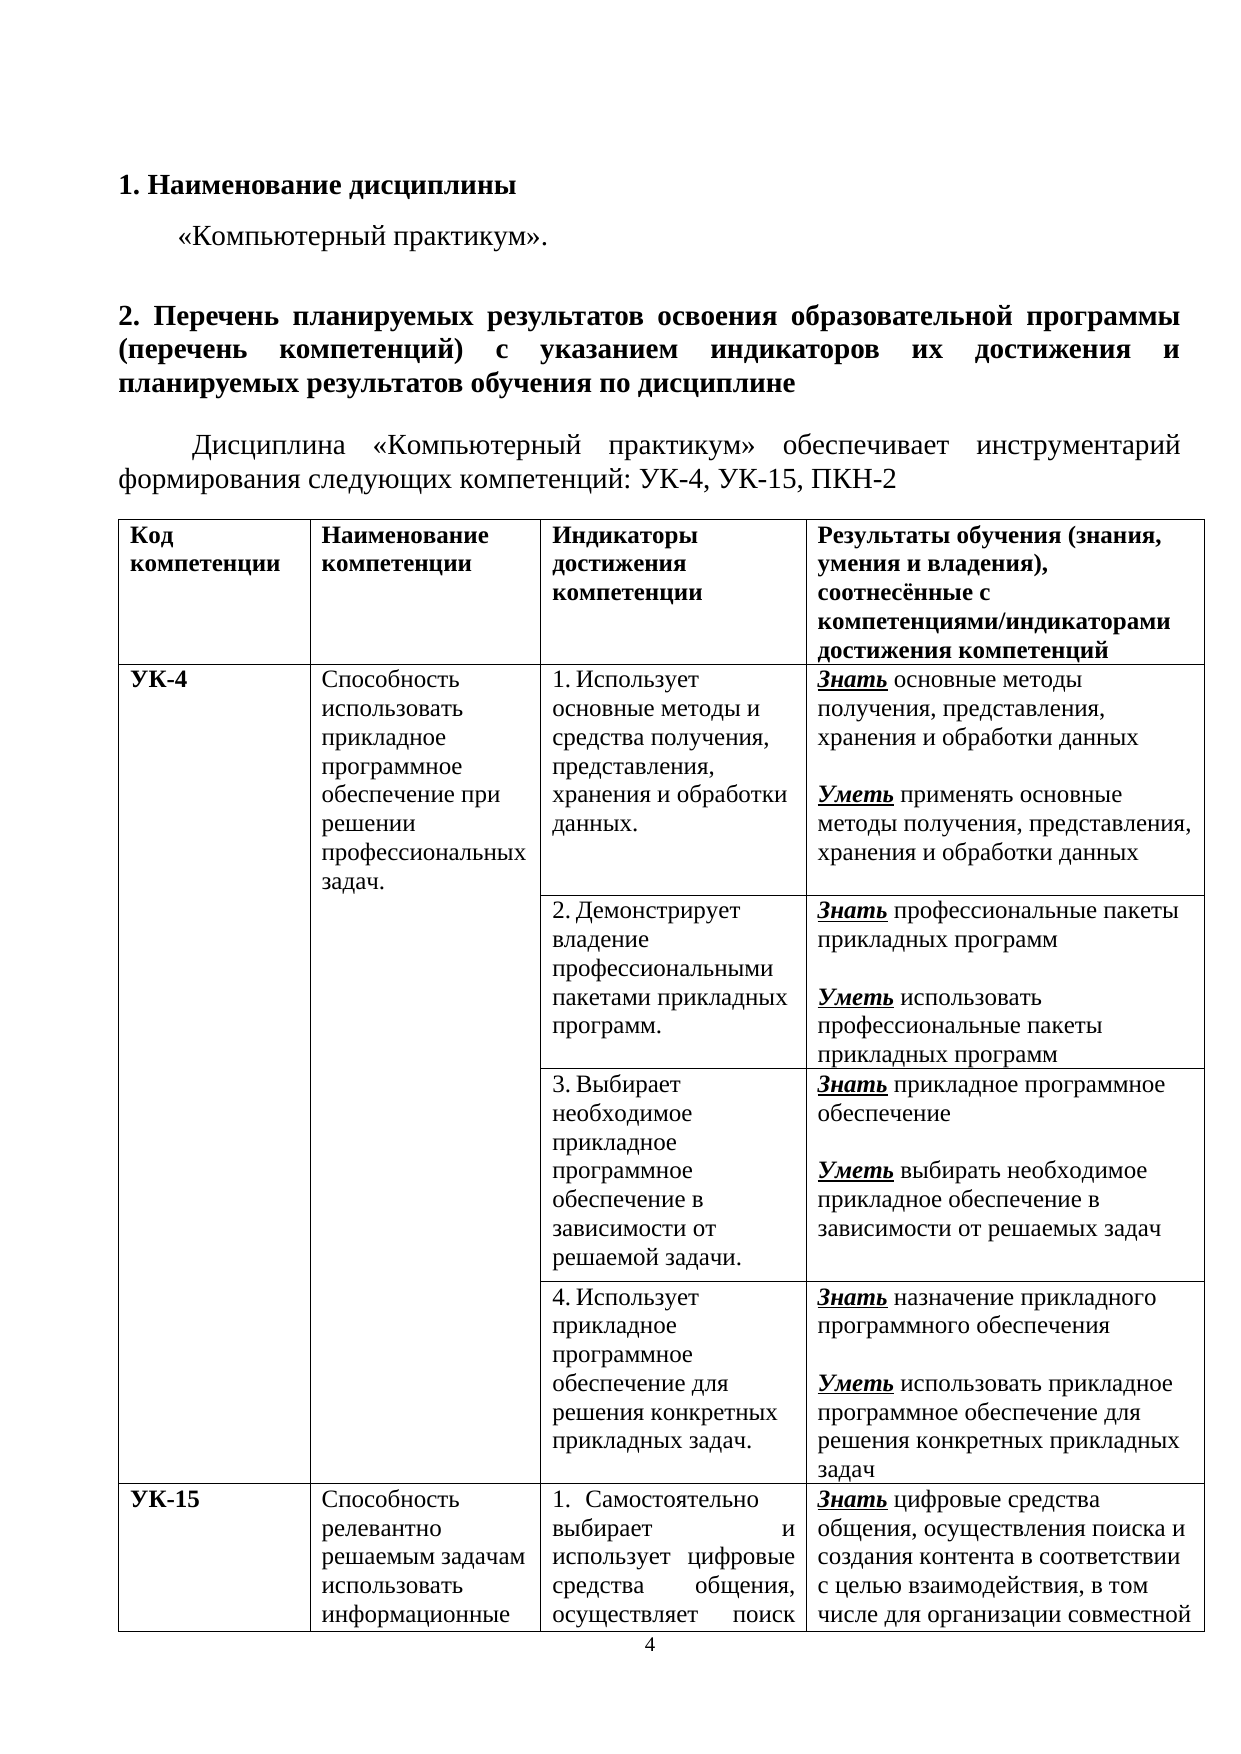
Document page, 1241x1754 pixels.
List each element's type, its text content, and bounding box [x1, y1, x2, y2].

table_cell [311, 1484, 540, 1631]
table_cell Знать прикладное программное обеспечение Уметь выбирать необходимое прикладное обеспечение в зависимости от решаемых задач [807, 1069, 1204, 1281]
table_cell УК-15 [119, 1484, 310, 1631]
table_cell Использует прикладное программное обеспечение для решения конкретных прикладных задач. [541, 1282, 806, 1483]
table_header Результаты обучения (знания, умения и владения), соотнесённые с компетенциями/индикаторами достижения компетенций [807, 520, 1204, 663]
table_cell Знать основные методы получения, представления, хранения и обработки данных Уметь применять основные методы получения, представления, хранения и обработки данных [807, 665, 1204, 894]
table_cell Знать профессиональные пакеты прикладных программ Уметь использовать профессиональные пакеты прикладных программ [807, 896, 1204, 1068]
subtitle 2. Перечень планируемых результатов освоения образовательной программы (перечень компетенций) с указанием индикаторов их достижения и планируемых результатов обучения по дисциплине [118, 298, 1181, 398]
table_cell УК-4 [119, 665, 310, 1483]
subtitle Наименование дисциплины [118, 167, 1181, 201]
table_header Код компетенции [119, 520, 310, 663]
table_cell Знать назначение прикладного программного обеспечения Уметь использовать прикладное программное обеспечение для решения конкретных прикладных задач [807, 1282, 1204, 1483]
table_cell Демонстрирует владение профессиональными пакетами прикладных программ. [541, 896, 806, 1068]
table_cell Способность использовать прикладное программное обеспечение при решении профессиональных задач. [311, 665, 540, 1483]
text «Компьютерный практикум». [118, 218, 1181, 252]
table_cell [807, 1484, 1204, 1631]
table_cell Выбирает необходимое прикладное программное обеспечение в зависимости от решаемой задачи. [541, 1069, 806, 1281]
table_header Наименование компетенции [311, 520, 540, 663]
text Дисциплина «Компьютерный практикум» обеспечивает инструментарий формирования следующих компетенций: УК-4, УК-15, ПКН-2 [118, 427, 1181, 494]
table_cell Использует основные методы и средства получения, представления, хранения и обработки данных. [541, 665, 806, 894]
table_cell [541, 1484, 806, 1631]
table_header Индикаторы достижения компетенции [541, 520, 806, 663]
